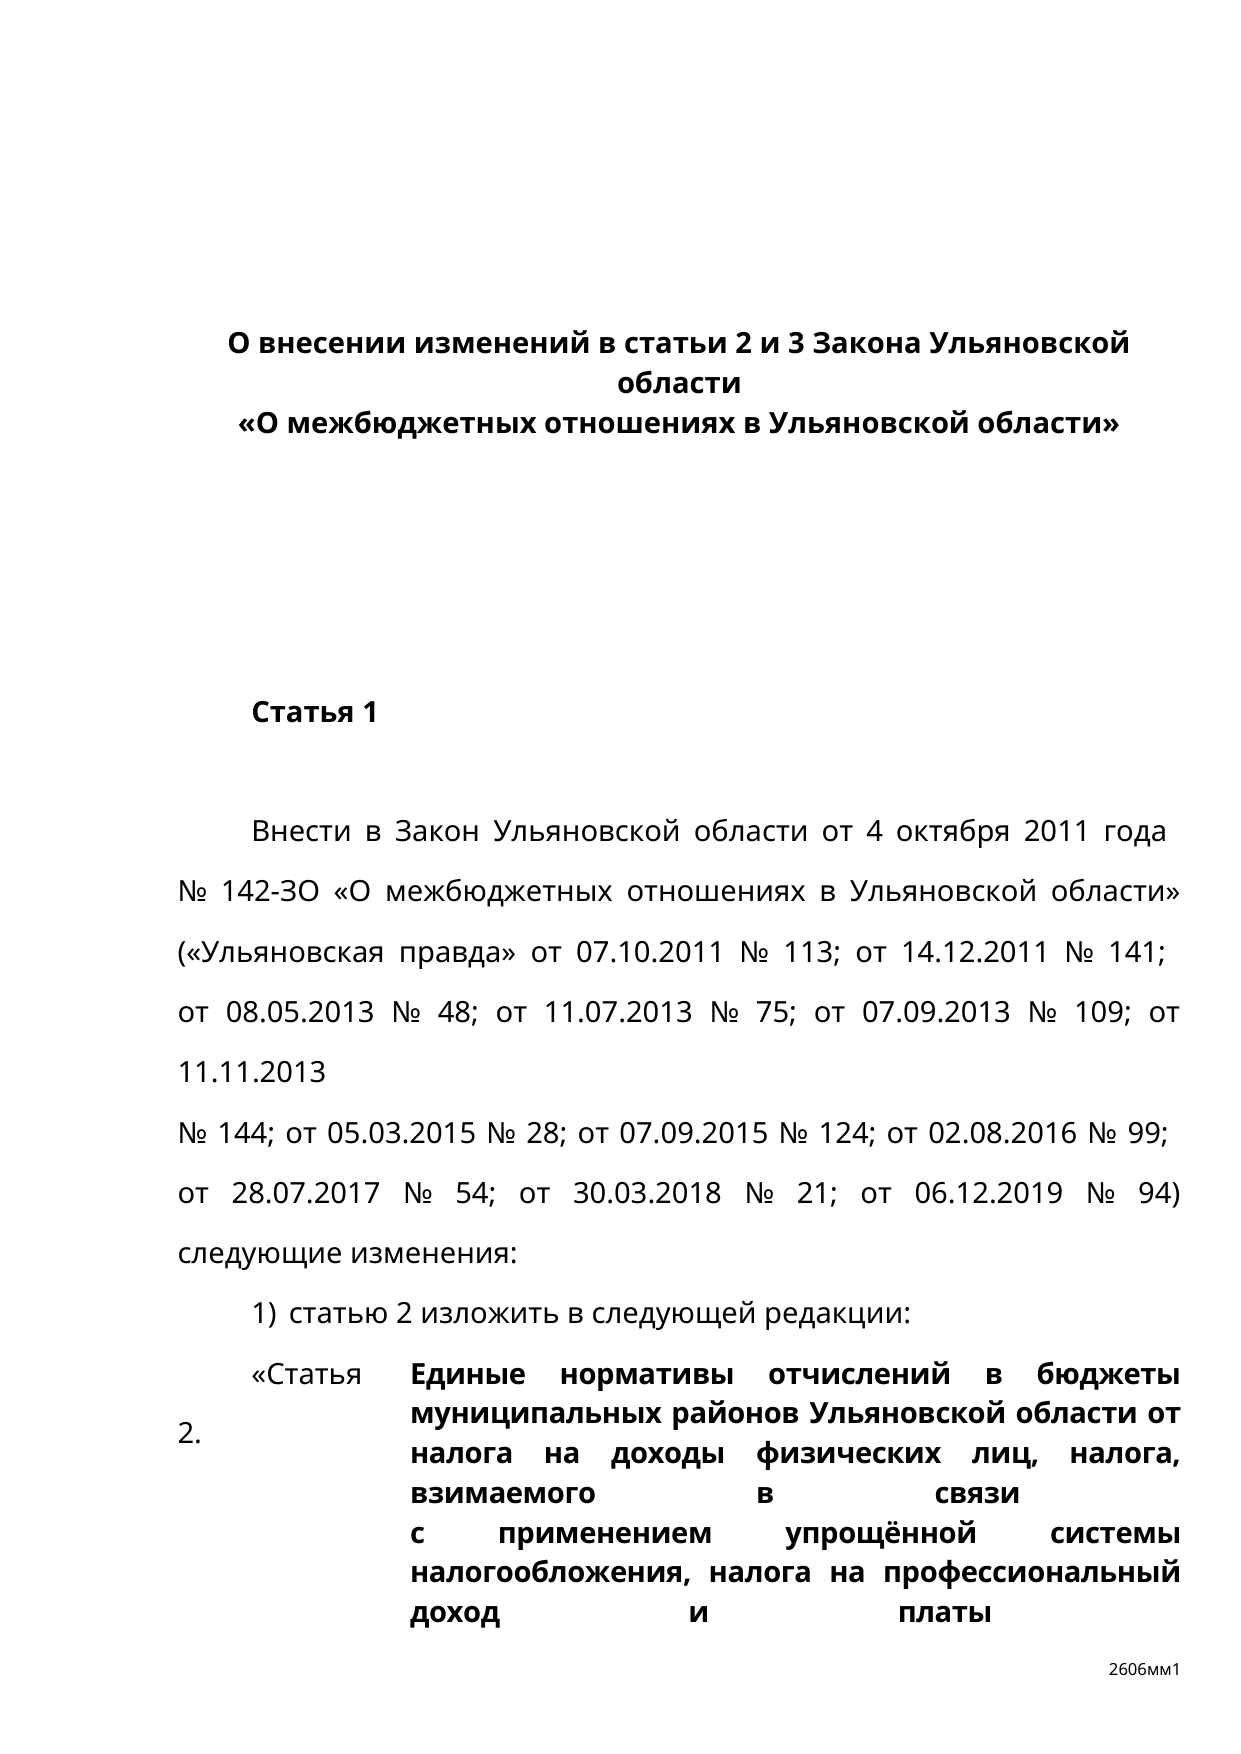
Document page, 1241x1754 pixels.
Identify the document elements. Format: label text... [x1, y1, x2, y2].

table_header «Статья 2. [166, 1353, 399, 1631]
list статью 2 изложить в следующей редакции: [251, 1293, 1181, 1332]
text О внесении изменений в статьи 2 и 3 Закона Ульяновской области [177, 322, 1181, 402]
text Внести в Закон Ульяновской области от 4 октября 2011 года № 142-ЗО «О межбюджетных отношениях в Ульяновской области» («Ульяновская правда» от 07.10.2011 № 113; от 14.12.2011 № 141; от 08.05.2013 № 48; от 11.07.2013 № 75; от 07.09.2013 № 109; от 11.11.2013 № 144; от 05.03.2015 № 28; от 07.09.2015 № 124; от 02.08.2016 № 99; от 28.07.2017 № 54; от 30.03.2018 № 21; от 06.12.2019 № 94) следующие изменения: [177, 810, 1181, 1272]
text Статья 1 [177, 691, 1181, 731]
text «О межбюджетных отношениях в Ульяновской области» [177, 402, 1181, 442]
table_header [399, 1353, 1192, 1631]
